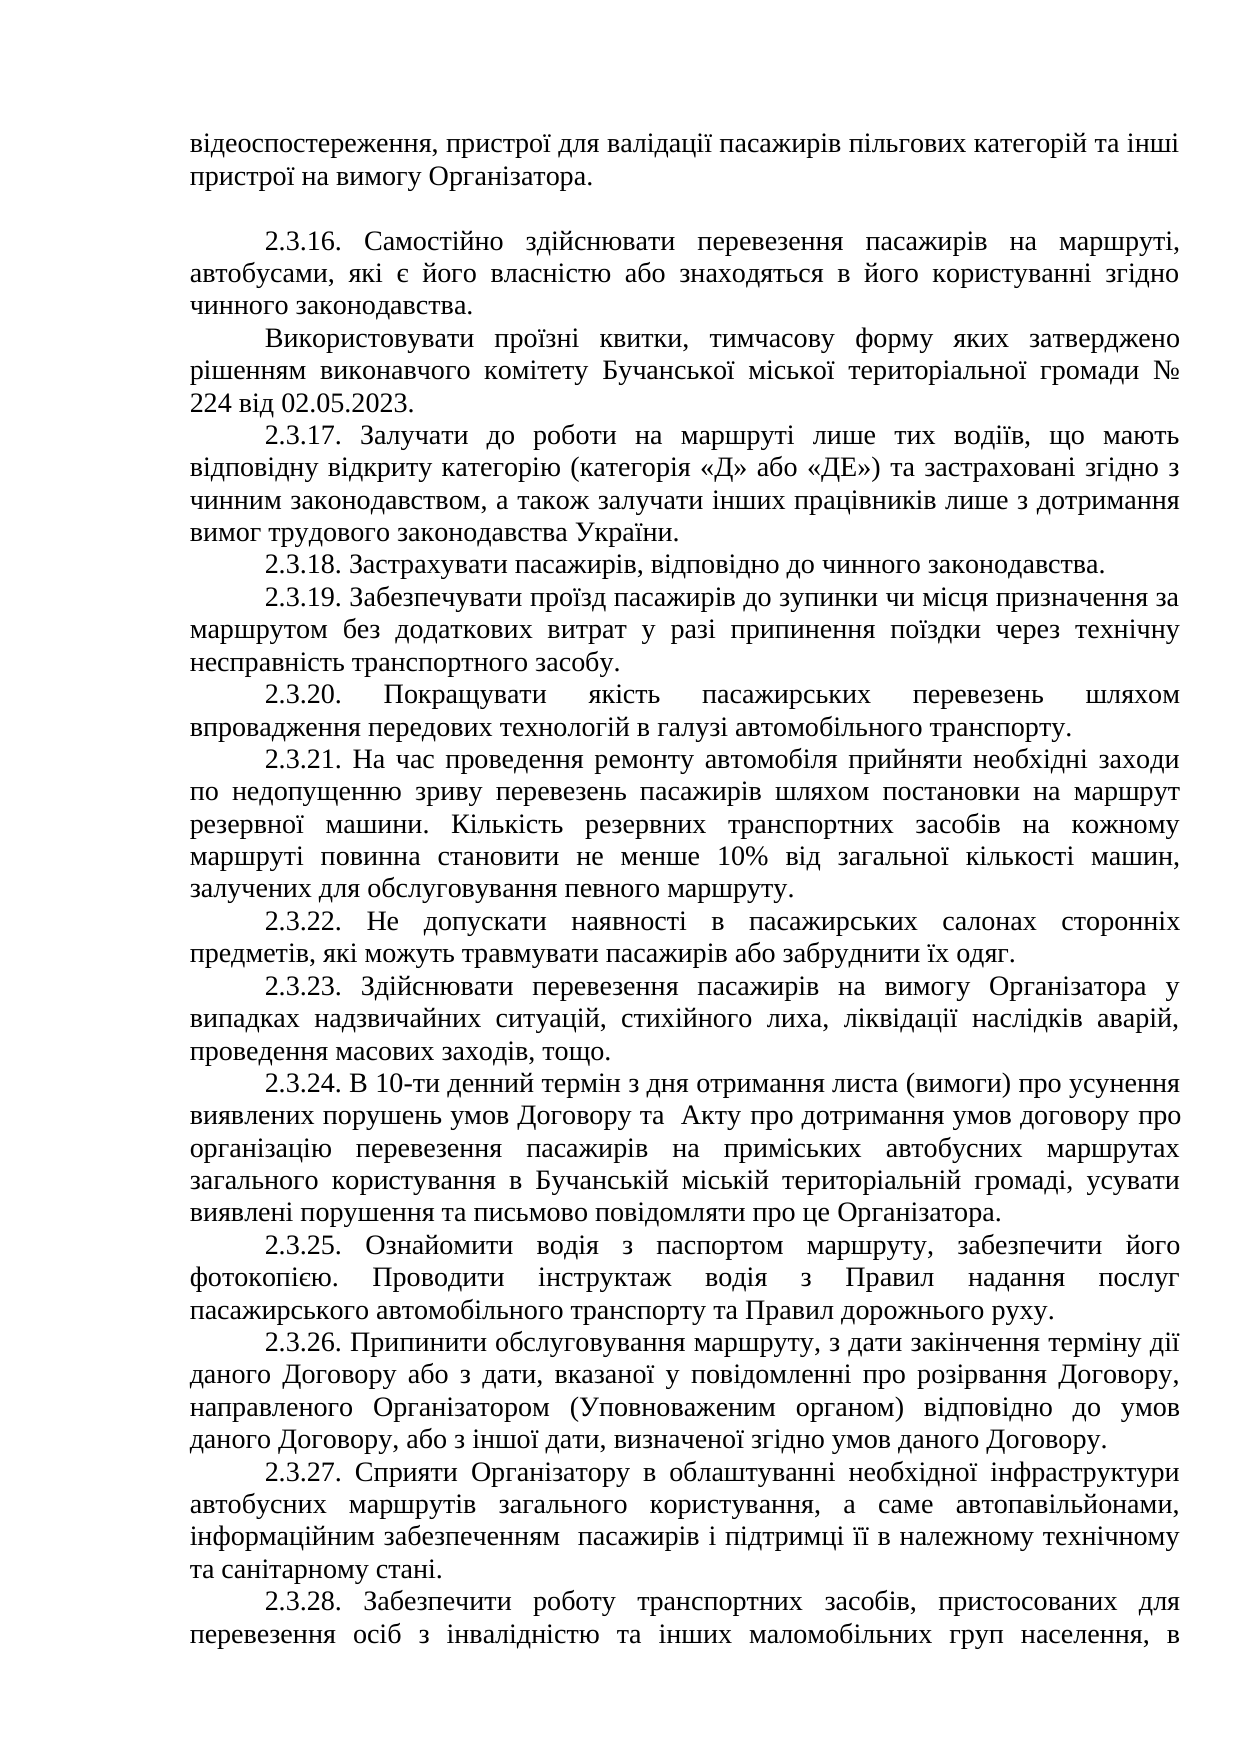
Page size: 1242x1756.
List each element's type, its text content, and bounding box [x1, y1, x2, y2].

text 2.3.22. Не допускати наявності в пасажирських салонах сторонніх предметів, які можуть травмувати пасажирів або забруднити їх одяг. [189, 904, 1181, 969]
text 2.3.24. В 10-ти денний термін з дня отримання листа (вимоги) про усунення виявлених порушень умов Договору та Акту про дотримання умов договору про організацію перевезення пасажирів на приміських автобусних маршрутах загального користування в Бучанській міській територіальній громаді, усувати виявлені порушення та письмово повідомляти про це Організатора. [189, 1066, 1181, 1228]
text 2.3.23. Здійснювати перевезення пасажирів на вимогу Організатора у випадках надзвичайних ситуацій, стихійного лиха, ліквідації наслідків аварій, проведення масових заходів, тощо. [189, 969, 1181, 1066]
text 2.3.26. Припинити обслуговування маршруту, з дати закінчення терміну дії даного Договору або з дати, вказаної у повідомленні про розірвання Договору, направленого Організатором (Уповноваженим органом) відповідно до умов даного Договору, або з іншої дати, визначеної згідно умов даного Договору. [189, 1325, 1181, 1455]
text 2.3.16. Самостійно здійснювати перевезення пасажирів на маршруті, автобусами, які є його власністю або знаходяться в його користуванні згідно чинного законодавства. [189, 224, 1181, 321]
text 2.3.21. На час проведення ремонту автомобіля прийняти необхідні заходи по недопущенню зриву перевезень пасажирів шляхом постановки на маршрут резервної машини. Кількість резервних транспортних засобів на кожному маршруті повинна становити не менше 10% від загальної кількості машин, залучених для обслуговування певного маршруту. [189, 742, 1181, 904]
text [189, 1584, 1181, 1649]
text 2.3.17. Залучати до роботи на маршруті лише тих водіїв, що мають відповідну відкриту категорію (категорія «Д» або «ДЕ») та застраховані згідно з чинним законодавством, а також залучати інших працівників лише з дотримання вимог трудового законодавства України. [189, 418, 1181, 548]
text 2.3.27. Сприяти Організатору в облаштуванні необхідної інфраструктури автобусних маршрутів загального користування, а саме автопавільйонами, інформаційним забезпеченням пасажирів і підтримці її в належному технічному та санітарному стані. [189, 1455, 1181, 1584]
text 2.3.20. Покращувати якість пасажирських перевезень шляхом впровадження передових технологій в галузі автомобільного транспорту. [189, 677, 1181, 742]
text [189, 126, 1181, 191]
text Використовувати проїзні квитки, тимчасову форму яких затверджено рішенням виконавчого комітету Бучанської міської територіальної громади № 224 від 02.05.2023. [189, 321, 1181, 418]
text 2.3.25. Ознайомити водія з паспортом маршруту, забезпечити його фотокопією. Проводити інструктаж водія з Правил надання послуг пасажирського автомобільного транспорту та Правил дорожнього руху. [189, 1228, 1181, 1325]
text 2.3.19. Забезпечувати проїзд пасажирів до зупинки чи місця призначення за маршрутом без додаткових витрат у разі припинення поїздки через технічну несправність транспортного засобу. [189, 580, 1181, 677]
text 2.3.18. Застрахувати пасажирів, відповідно до чинного законодавства. [189, 548, 1181, 580]
